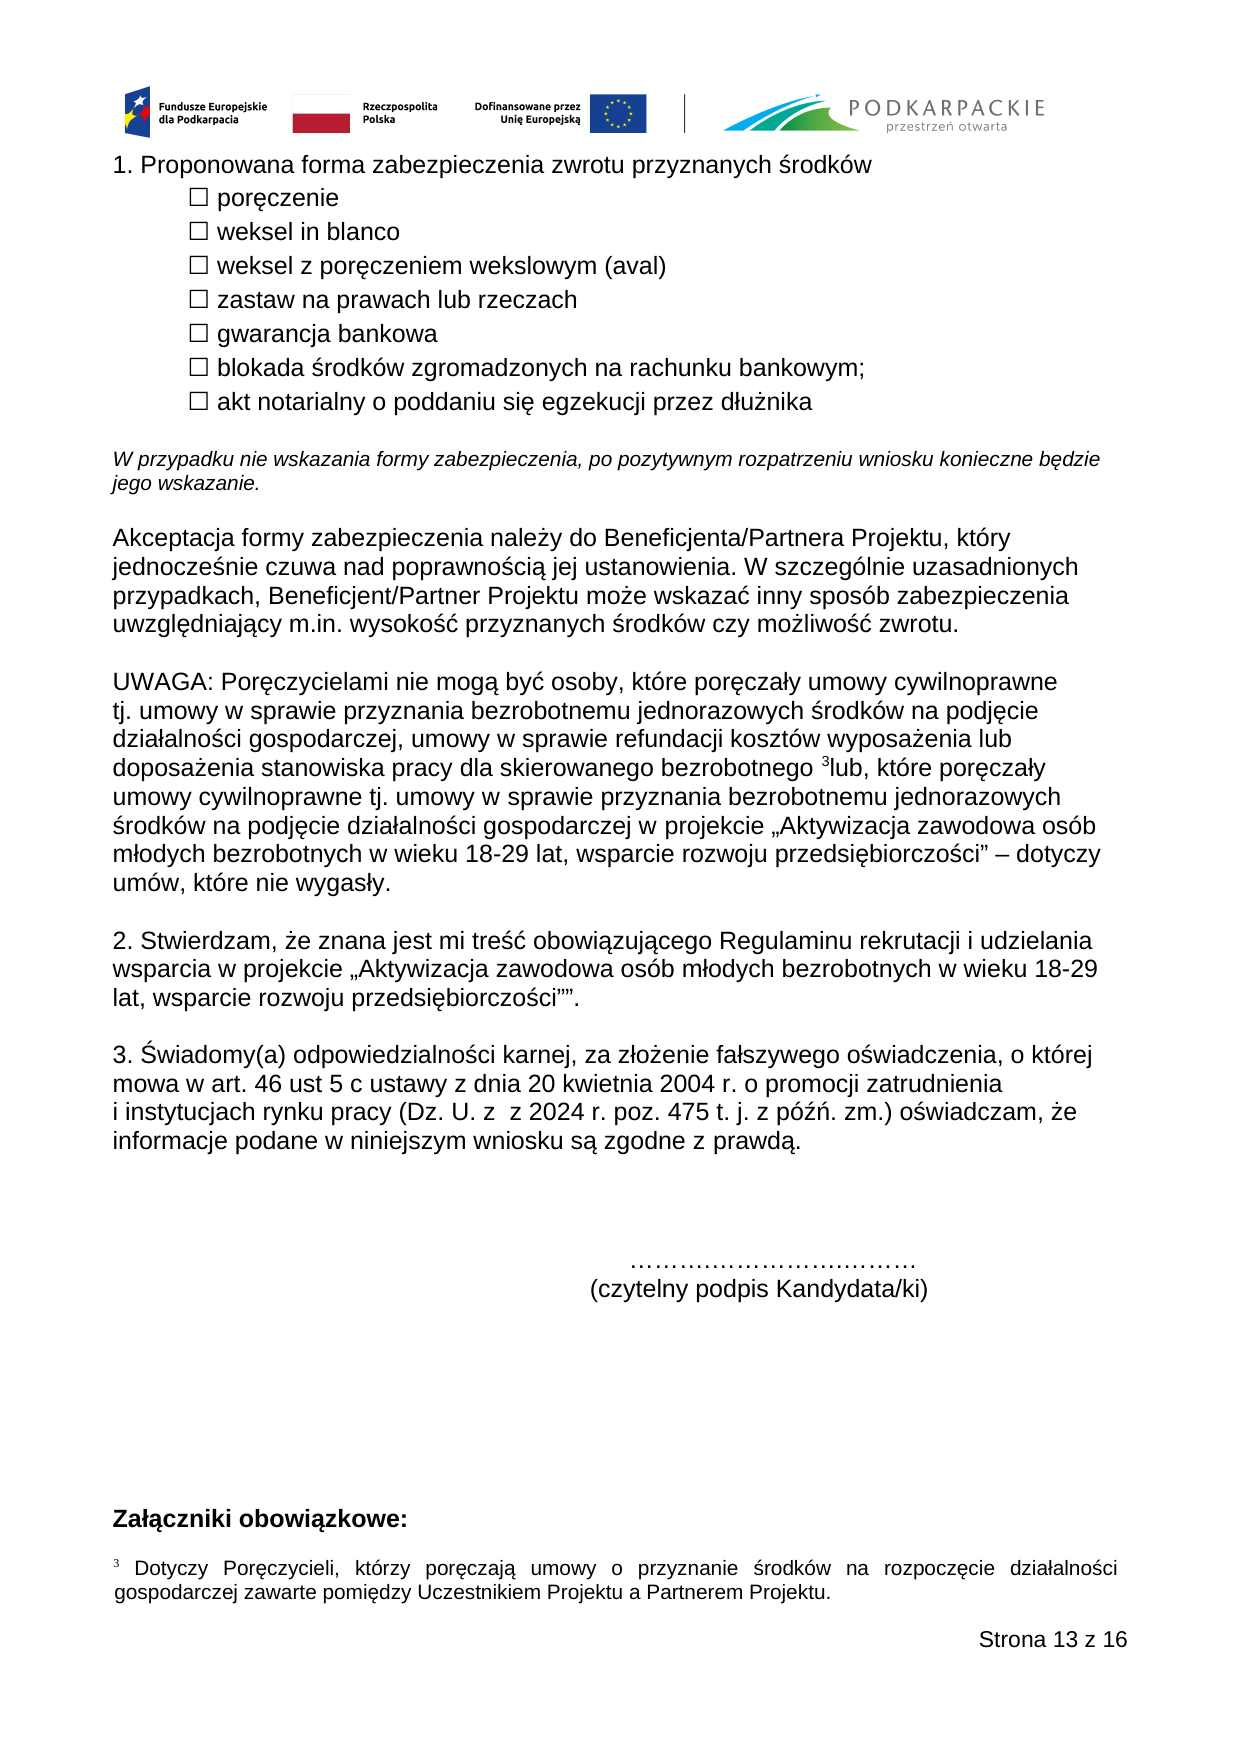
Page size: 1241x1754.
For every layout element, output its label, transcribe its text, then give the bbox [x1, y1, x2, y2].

list zastaw na prawach lub rzeczach [187, 281, 1128, 316]
text ……….…………….……… [112, 1245, 1128, 1274]
list weksel z poręczeniem wekslowym (aval) [187, 247, 1128, 281]
text Akceptacja formy zabezpieczenia należy do Beneficjenta/Partnera Projektu, który jednocześnie czuwa nad poprawnością jej ustanowienia. W szczególnie uzasadnionych przypadkach, Beneficjent/Partner Projektu może wskazać inny sposób zabezpieczenia uwzględniający m.in. wysokość przyznanych środków czy możliwość zwrotu. [112, 523, 1128, 638]
text 3. Świadomy(a) odpowiedzialności karnej, za złożenie fałszywego oświadczenia, o której mowa w art. 46 ust 5 c ustawy z dnia 20 kwietnia 2004 r. o promocji zatrudnienia i instytucjach rynku pracy (Dz. U. z z 2024 r. poz. 475 t. j. z późń. zm.) oświadczam, że informacje podane w niniejszym wniosku są zgodne z prawdą. [112, 1040, 1128, 1155]
text W przypadku nie wskazania formy zabezpieczenia, po pozytywnym rozpatrzeniu wniosku konieczne będzie jego wskazanie. [112, 446, 1128, 494]
list blokada środków zgromadzonych na rachunku bankowym; [187, 349, 1128, 384]
text 1. Proponowana forma zabezpieczenia zwrotu przyznanych środków [112, 151, 1128, 179]
picture [112, 73, 1057, 151]
list akt notarialny o poddaniu się egzekucji przez dłużnika [187, 384, 1128, 418]
text Załączniki obowiązkowe: [112, 1504, 1128, 1533]
list poręczenie [187, 179, 1128, 213]
text 2. Stwierdzam, że znana jest mi treść obowiązującego Regulaminu rekrutacji i udzielania wsparcia w projekcie „Aktywizacja zawodowa osób młodych bezrobotnych w wieku 18-29 lat, wsparcie rozwoju przedsiębiorczości””. [112, 926, 1128, 1012]
list gwarancja bankowa [187, 316, 1128, 349]
text UWAGA: Poręczycielami nie mogą być osoby, które poręczały umowy cywilnoprawne tj. umowy w sprawie przyznania bezrobotnemu jednorazowych środków na podjęcie działalności gospodarczej, umowy w sprawie refundacji kosztów wyposażenia lub doposażenia stanowiska pracy dla skierowanego bezrobotnego lub, które poręczały umowy cywilnoprawne tj. umowy w sprawie przyznania bezrobotnemu jednorazowych środków na podjęcie działalności gospodarczej w projekcie „Aktywizacja zawodowa osób młodych bezrobotnych w wieku 18-29 lat, wsparcie rozwoju przedsiębiorczości” – dotyczy umów, które nie wygasły. [112, 667, 1128, 897]
list weksel in blanco [187, 213, 1128, 247]
text (czytelny podpis Kandydata/ki) [112, 1274, 1128, 1303]
